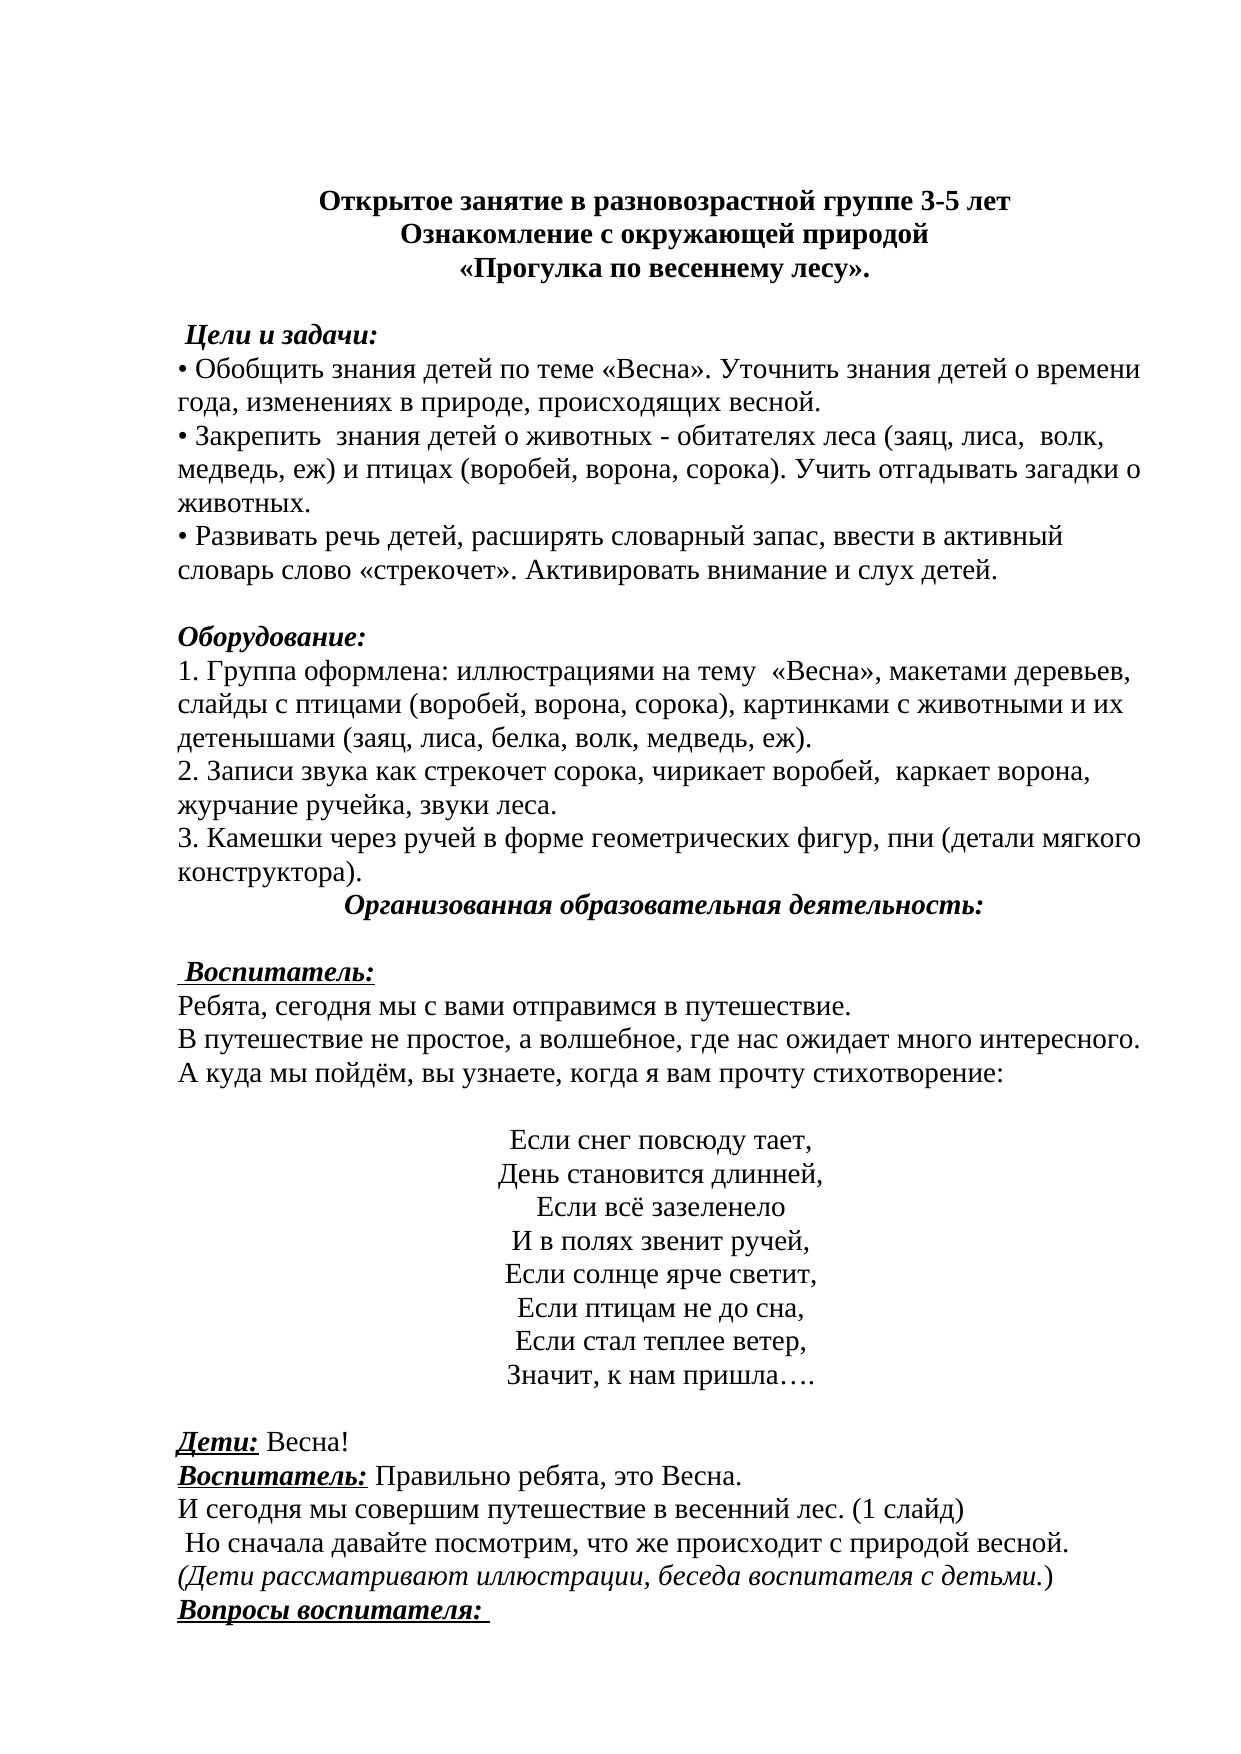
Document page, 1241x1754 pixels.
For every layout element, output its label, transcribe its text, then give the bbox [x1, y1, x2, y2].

text Если снег повсюду тает, День становится длинней, Если всё зазеленело И в полях звенит ручей, Если солнце ярче светит, Если птицам не до сна, Если стал теплее ветер, Значит, к нам пришла…. [177, 1089, 1152, 1391]
text А куда мы пойдём, вы узнаете, когда я вам прочту стихотворение: [177, 1055, 1152, 1089]
text И сегодня мы совершим путешествие в весенний лес. (1 слайд) [177, 1491, 1152, 1525]
text Открытое занятие в разновозрастной группе 3-5 лет [177, 183, 1152, 217]
text Ребята, сегодня мы с вами отправимся в путешествие. [177, 988, 1152, 1022]
text В путешествие не простое, а волшебное, где нас ожидает много интересного. [177, 1022, 1152, 1055]
text Но сначала давайте посмотрим, что же происходит с природой весной. (Дети рассматривают иллюстрации, беседа воспитателя с детьми.) Вопросы воспитателя: [177, 1525, 1152, 1625]
text Цели и задачи: • Обобщить знания детей по теме «Весна». Уточнить знания детей о времени года, изменениях в природе, происходящих весной. • Закрепить знания детей о животных - обитателях леса (заяц, лиса, волк, медведь, еж) и птицах (воробей, ворона, сорока). Учить отгадывать загадки о животных. • Развивать речь детей, расширять словарный запас, ввести в активный словарь слово «стрекочет». Активировать внимание и слух детей. Оборудование: 1. Группа оформлена: иллюстрациями на тему «Весна», макетами деревьев, слайды с птицами (воробей, ворона, сорока), картинками с животными и их детенышами (заяц, лиса, белка, волк, медведь, еж). 2. Записи звука как стрекочет сорока, чирикает воробей, каркает ворона, журчание ручейка, звуки леса. [177, 317, 1152, 820]
text Ознакомление с окружающей природой [177, 217, 1152, 250]
text 3. Камешки через ручей в форме геометрических фигур, пни (детали мягкого конструктора). [177, 820, 1152, 887]
text Воспитатель: [177, 921, 1152, 988]
text «Прогулка по весеннему лесу». [177, 250, 1152, 284]
text Организованная образовательная деятельность: [177, 887, 1152, 921]
text Дети: Весна! Воспитатель: Правильно ребята, это Весна. [177, 1391, 1152, 1491]
